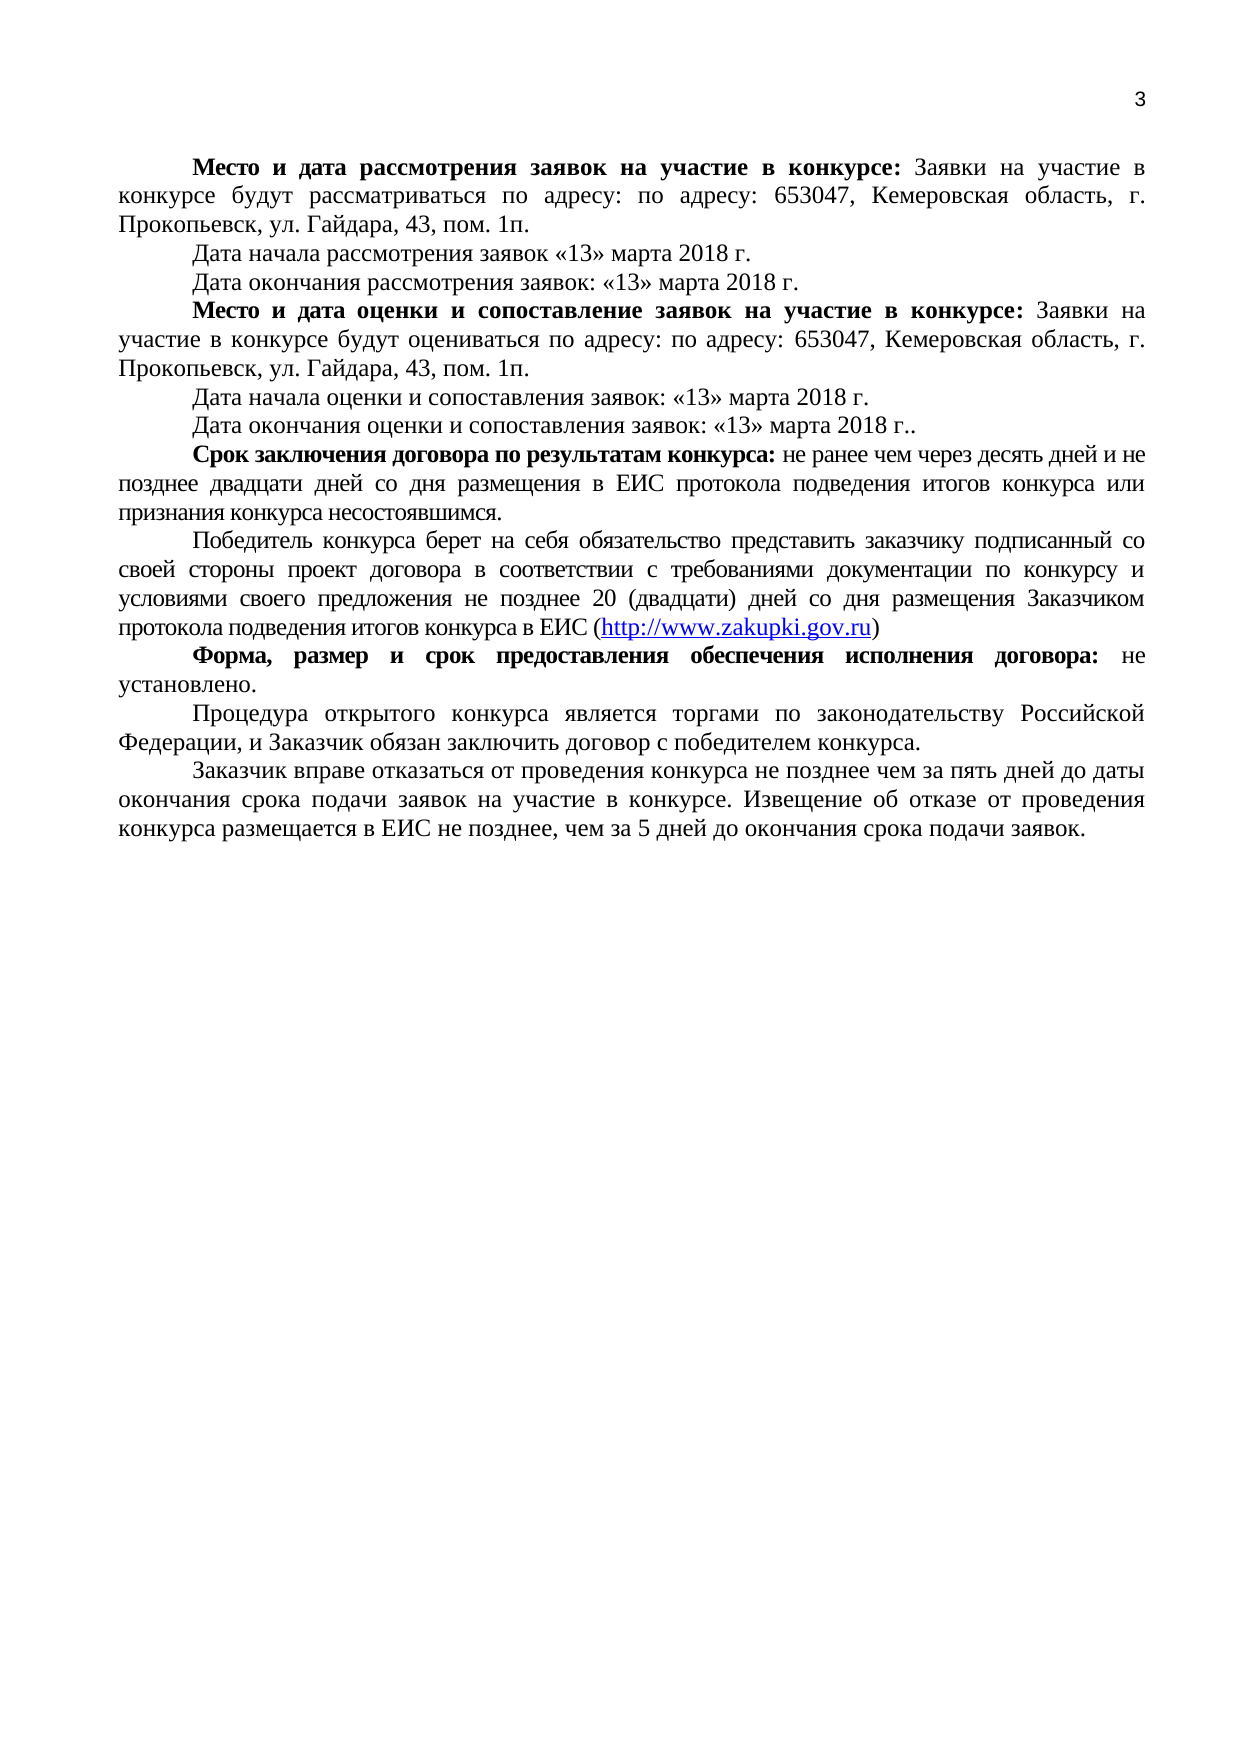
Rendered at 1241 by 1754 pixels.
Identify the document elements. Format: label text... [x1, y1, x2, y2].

text Заказчик вправе отказаться от проведения конкурса не позднее чем за пять дней до даты окончания срока подачи заявок на участие в конкурсе. Извещение об отказе от проведения конкурса размещается в ЕИС не позднее, чем за 5 дней до окончания срока подачи заявок. [118, 755, 1146, 842]
text Форма, размер и срок предоставления обеспечения исполнения договора: не установлено. [118, 640, 1146, 698]
text Срок заключения договора по результатам конкурса: не ранее чем через десять дней и не позднее двадцати дней со дня размещения в ЕИС протокола подведения итогов конкурса или признания конкурса несостоявшимся. [118, 439, 1146, 525]
text Дата начала рассмотрения заявок «13» марта 2018 г. [118, 238, 1146, 267]
text Место и дата оценки и сопоставление заявок на участие в конкурсе: Заявки на участие в конкурсе будут оцениваться по адресу: по адресу: 653047, Кемеровская область, г. Прокопьевск, ул. Гайдара, 43, пом. 1п. [118, 295, 1146, 382]
text Победитель конкурса берет на себя обязательство представить заказчику подписанный со своей стороны проект договора в соответствии с требованиями документации по конкурсу и условиями своего предложения не позднее 20 (двадцати) дней со дня размещения Заказчиком протокола подведения итогов конкурса в ЕИС (http://www.zakupki.gov.ru) [118, 525, 1146, 640]
text Дата окончания рассмотрения заявок: «13» марта 2018 г. [118, 267, 1146, 295]
text Место и дата рассмотрения заявок на участие в конкурсе: Заявки на участие в конкурсе будут рассматриваться по адресу: по адресу: 653047, Кемеровская область, г. Прокопьевск, ул. Гайдара, 43, пом. 1п. [118, 152, 1146, 238]
text Дата окончания оценки и сопоставления заявок: «13» марта 2018 г.. [118, 410, 1146, 439]
text Процедура открытого конкурса является торгами по законодательству Российской Федерации, и Заказчик обязан заключить договор с победителем конкурса. [118, 698, 1146, 755]
text Дата начала оценки и сопоставления заявок: «13» марта 2018 г. [118, 382, 1146, 410]
